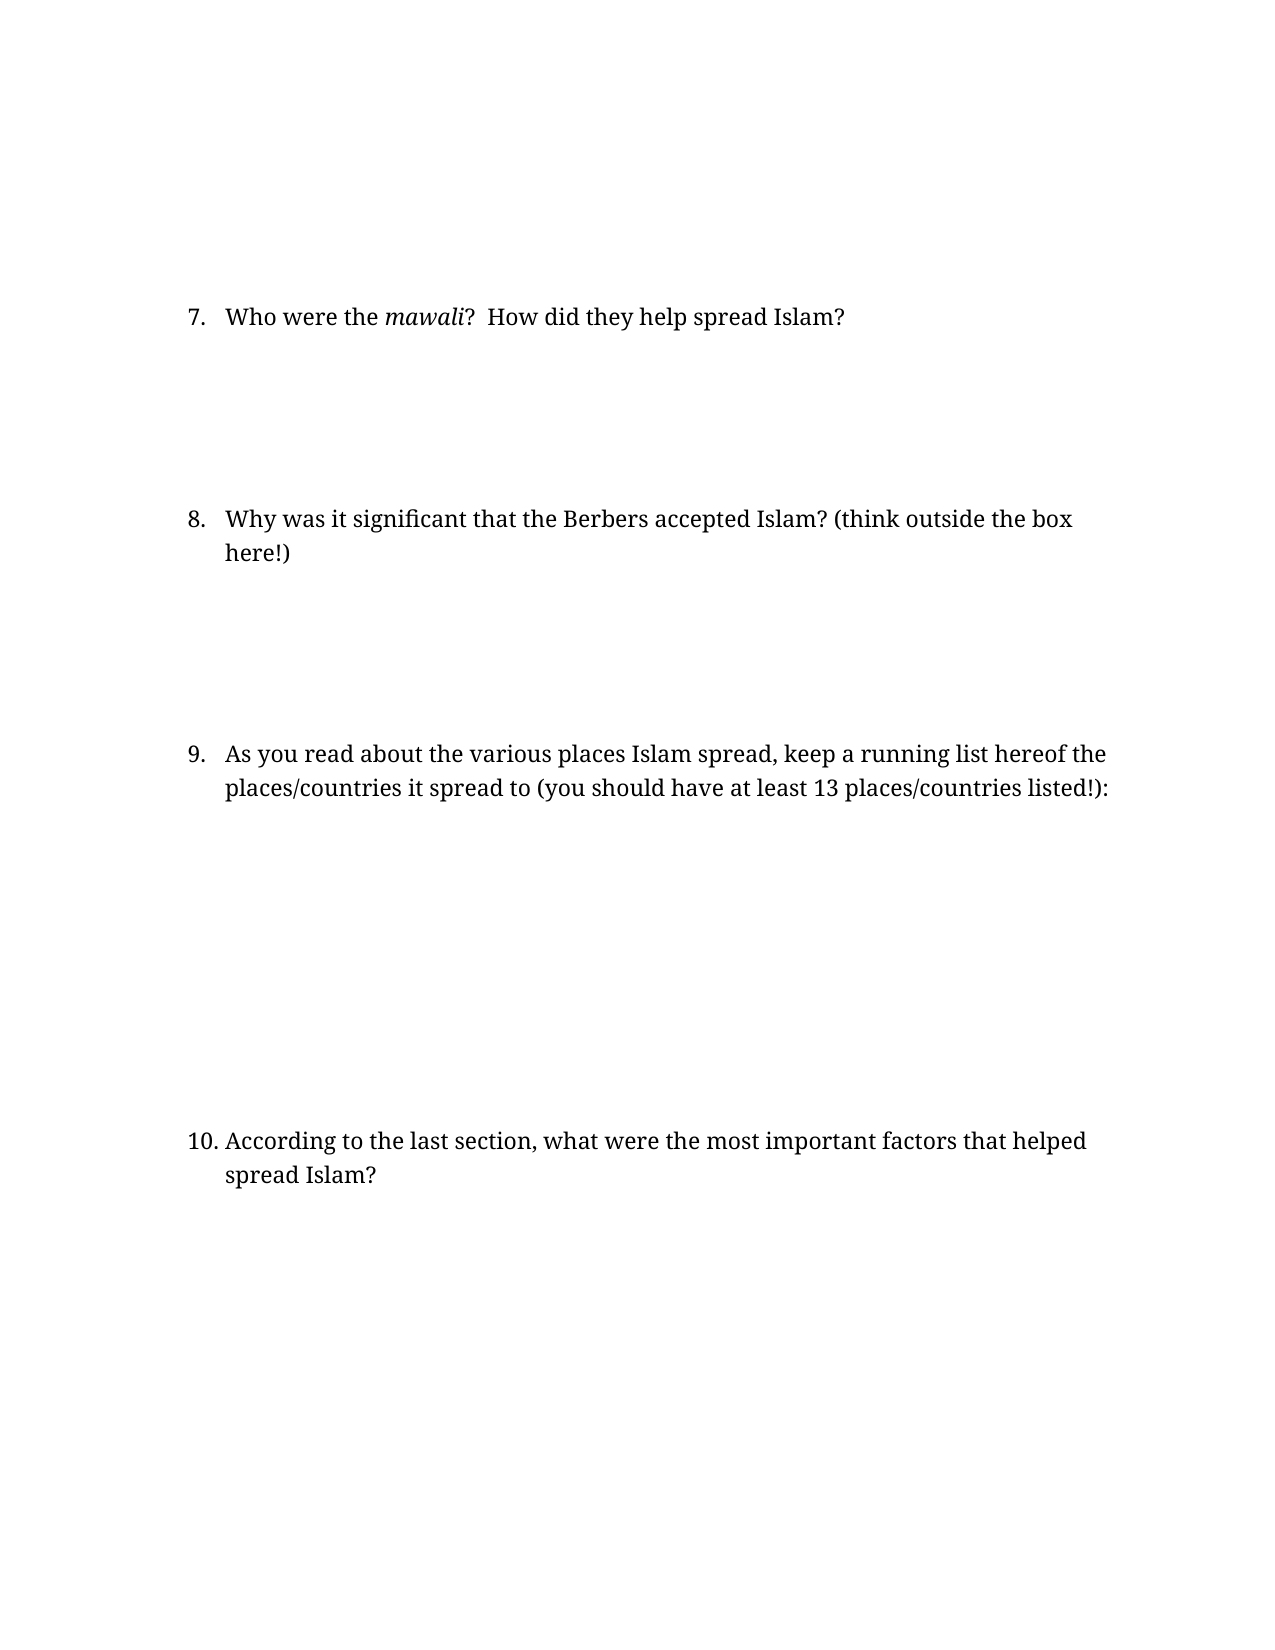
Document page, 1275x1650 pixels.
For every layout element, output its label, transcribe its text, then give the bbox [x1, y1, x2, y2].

list Who were the mawali? How did they help spread Islam? [187, 301, 1125, 332]
list Why was it significant that the Berbers accepted Islam? (think outside the box here!) [187, 503, 1125, 568]
list According to the last section, what were the most important factors that helped spread Islam? [187, 1125, 1125, 1190]
list As you read about the various places Islam spread, keep a running list hereof the places/countries it spread to (you should have at least 13 places/countries listed!): [187, 738, 1125, 803]
